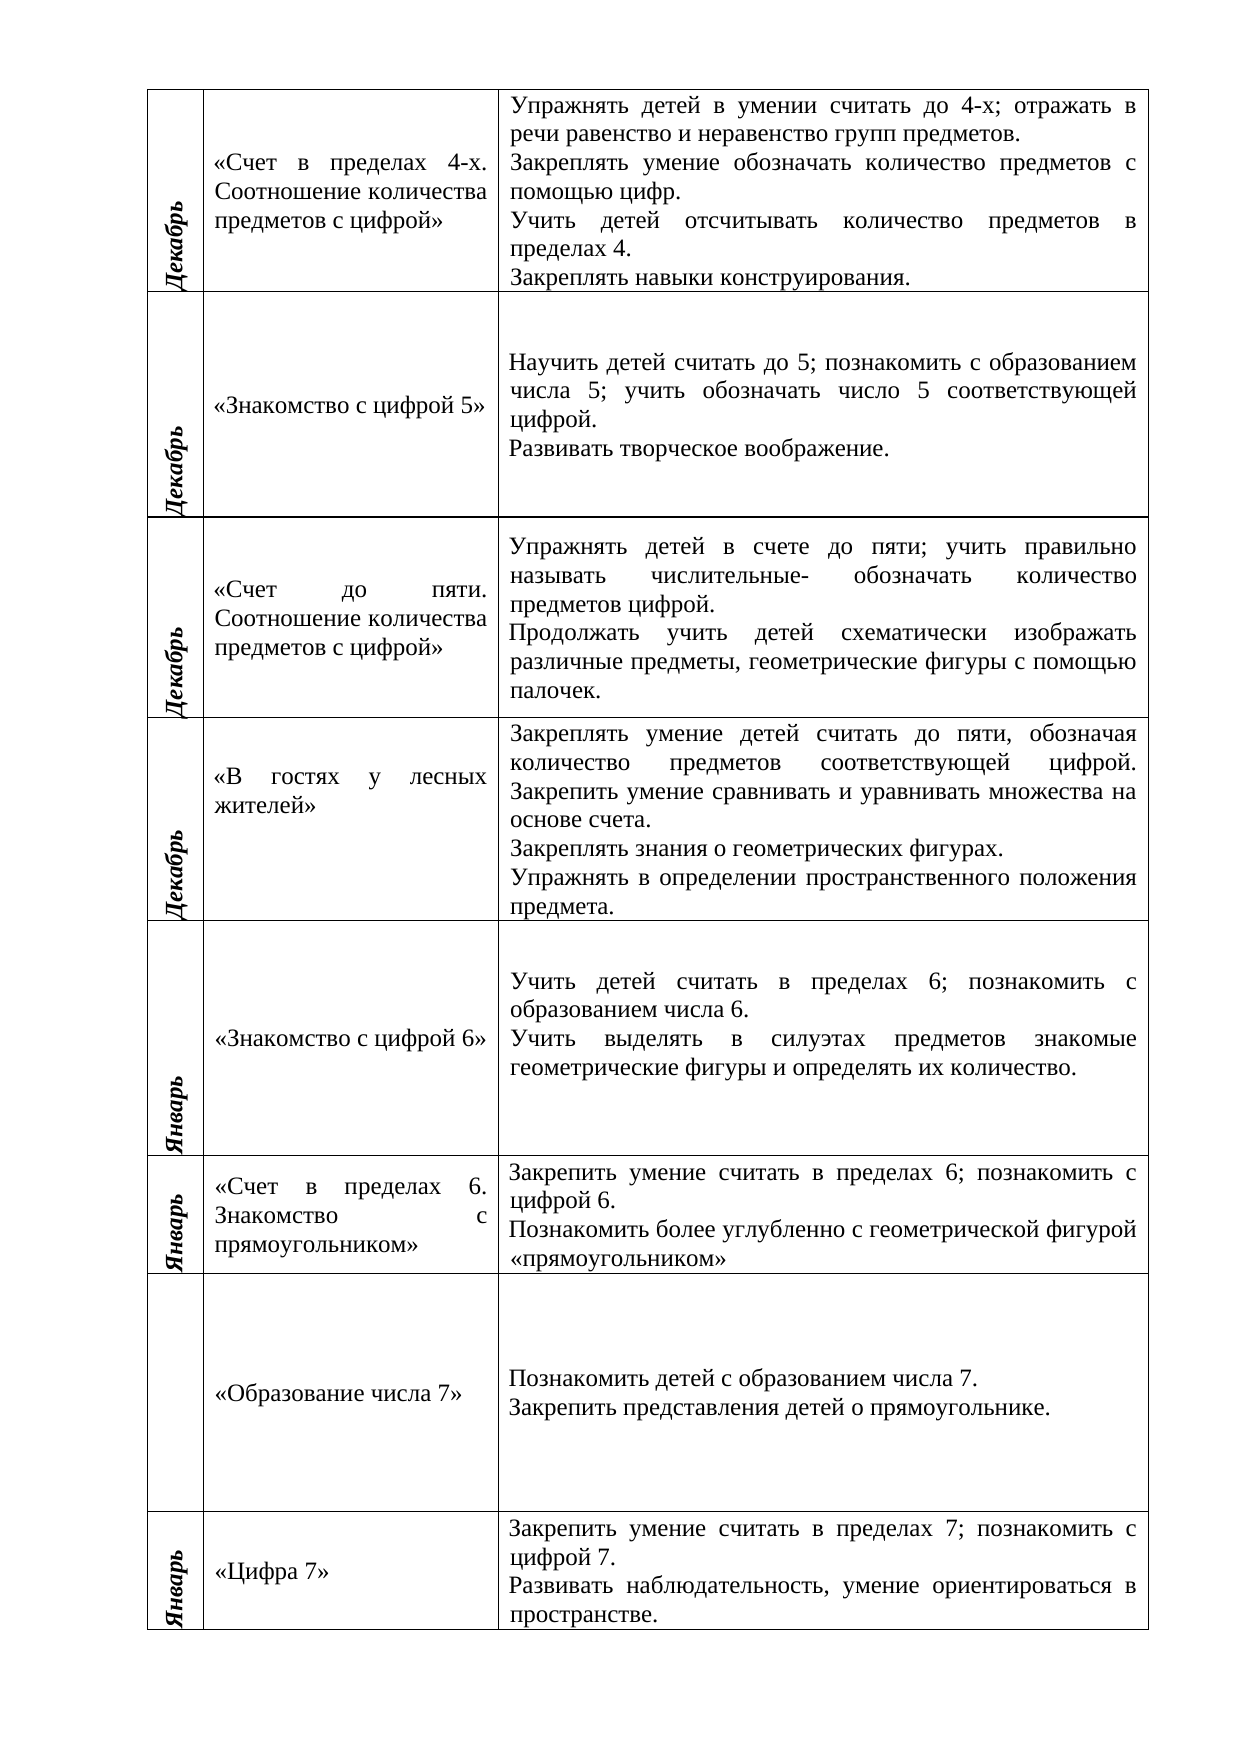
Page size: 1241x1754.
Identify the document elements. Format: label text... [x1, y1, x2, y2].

table_cell Январь [148, 1512, 203, 1629]
table_cell Познакомить детей с образованием числа 7. Закрепить представления детей о прямоугольнике. [499, 1274, 1148, 1511]
table_cell Упражнять детей в счете до пяти; учить правильно называть числительные- обозначать количество предметов цифрой. Продолжать учить детей схематически изображать различные предметы, геометрические фигуры с помощью палочек. [499, 518, 1148, 717]
table_cell «Знакомство с цифрой 5» [204, 292, 498, 516]
table_cell Учить детей считать в пределах 6; познакомить с образованием числа 6. Учить выделять в силуэтах предметов знакомые геометрические фигуры и определять их количество. [499, 921, 1148, 1155]
table_cell Январь [148, 921, 203, 1155]
table_cell Январь [148, 1156, 203, 1273]
table_cell Декабрь [148, 518, 203, 717]
table_cell Декабрь [148, 718, 203, 919]
table_cell [148, 1274, 203, 1511]
table_header Декабрь [148, 90, 203, 291]
table_cell «Цифра 7» [204, 1512, 498, 1629]
table_cell Закрепить умение считать в пределах 7; познакомить с цифрой 7. Развивать наблюдательность, умение ориентироваться в пространстве. [499, 1512, 1148, 1629]
table_cell «В гостях у лесных жителей» [204, 718, 498, 919]
table_cell Закреплять умение детей считать до пяти, обозначая количество предметов соответствующей цифрой. Закрепить умение сравнивать и уравнивать множества на основе счета. Закреплять знания о геометрических фигурах. Упражнять в определении пространственного положения предмета. [499, 718, 1148, 919]
table_cell «Счет до пяти. Соотношение количества предметов с цифрой» [204, 518, 498, 717]
table_cell Научить детей считать до 5; познакомить с образованием числа 5; учить обозначать число 5 соответствующей цифрой. Развивать творческое воображение. [499, 292, 1148, 516]
table_cell «Счет в пределах 6. Знакомство с прямоугольником» [204, 1156, 498, 1273]
table_cell Декабрь [148, 292, 203, 516]
table_cell Закрепить умение считать в пределах 6; познакомить с цифрой 6. Познакомить более углубленно с геометрической фигурой «прямоугольником» [499, 1156, 1148, 1273]
table_header «Счет в пределах 4-х. Соотношение количества предметов с цифрой» [204, 90, 498, 291]
table_cell «Знакомство с цифрой 6» [204, 921, 498, 1155]
table_header Упражнять детей в умении считать до 4-х; отражать в речи равенство и неравенство групп предметов. Закреплять умение обозначать количество предметов с помощью цифр. Учить детей отсчитывать количество предметов в пределах 4. Закреплять навыки конструирования. [499, 90, 1148, 291]
table_cell «Образование числа 7» [204, 1274, 498, 1511]
